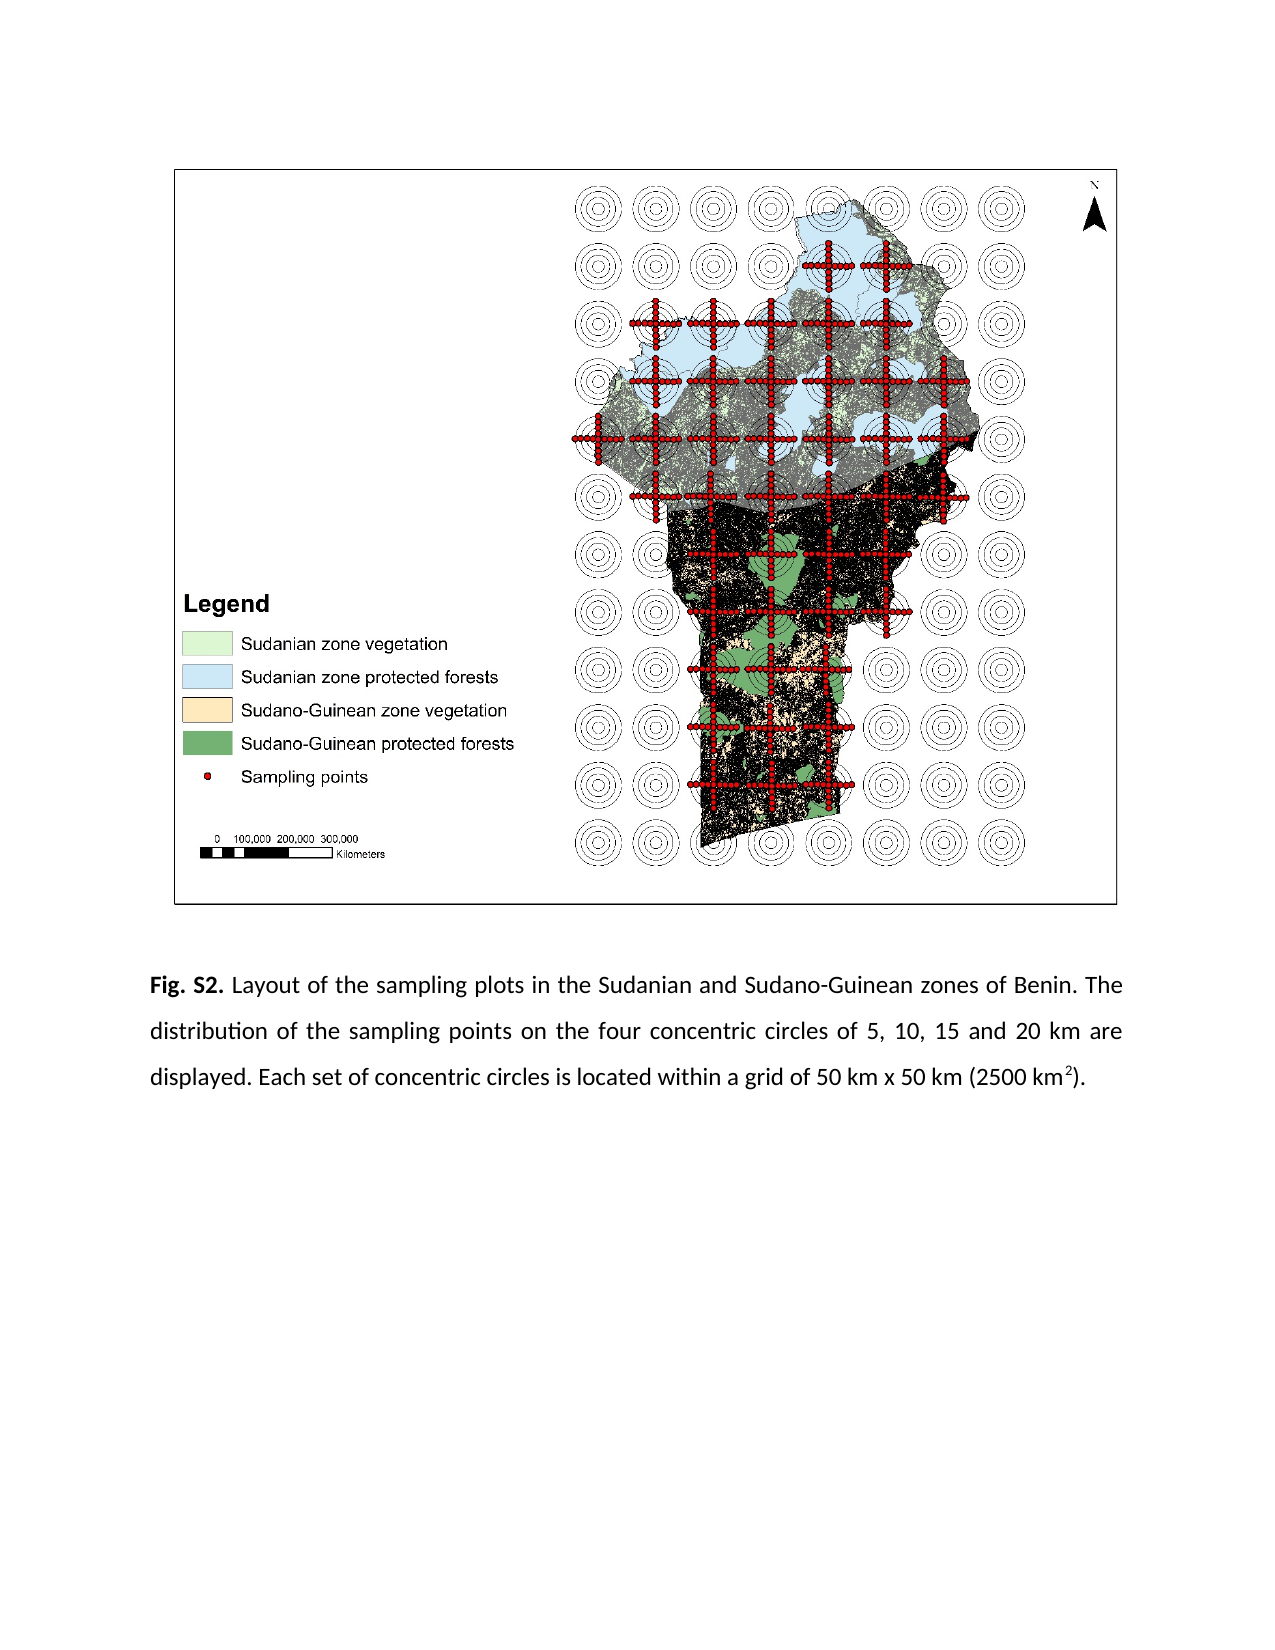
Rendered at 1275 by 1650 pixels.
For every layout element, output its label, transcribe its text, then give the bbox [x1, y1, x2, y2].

picture [157, 167, 1118, 910]
text Fig. S2. Layout of the sampling plots in the Sudanian and Sudano-Guinean zones of Benin. The distribution of the sampling points on the four concentric circles of 5, 10, 15 and 20 km are displayed. Each set of concentric circles is located within a grid of 50 km x 50 km (2500 km2). [150, 969, 1125, 1091]
table_header [150, 150, 1125, 969]
